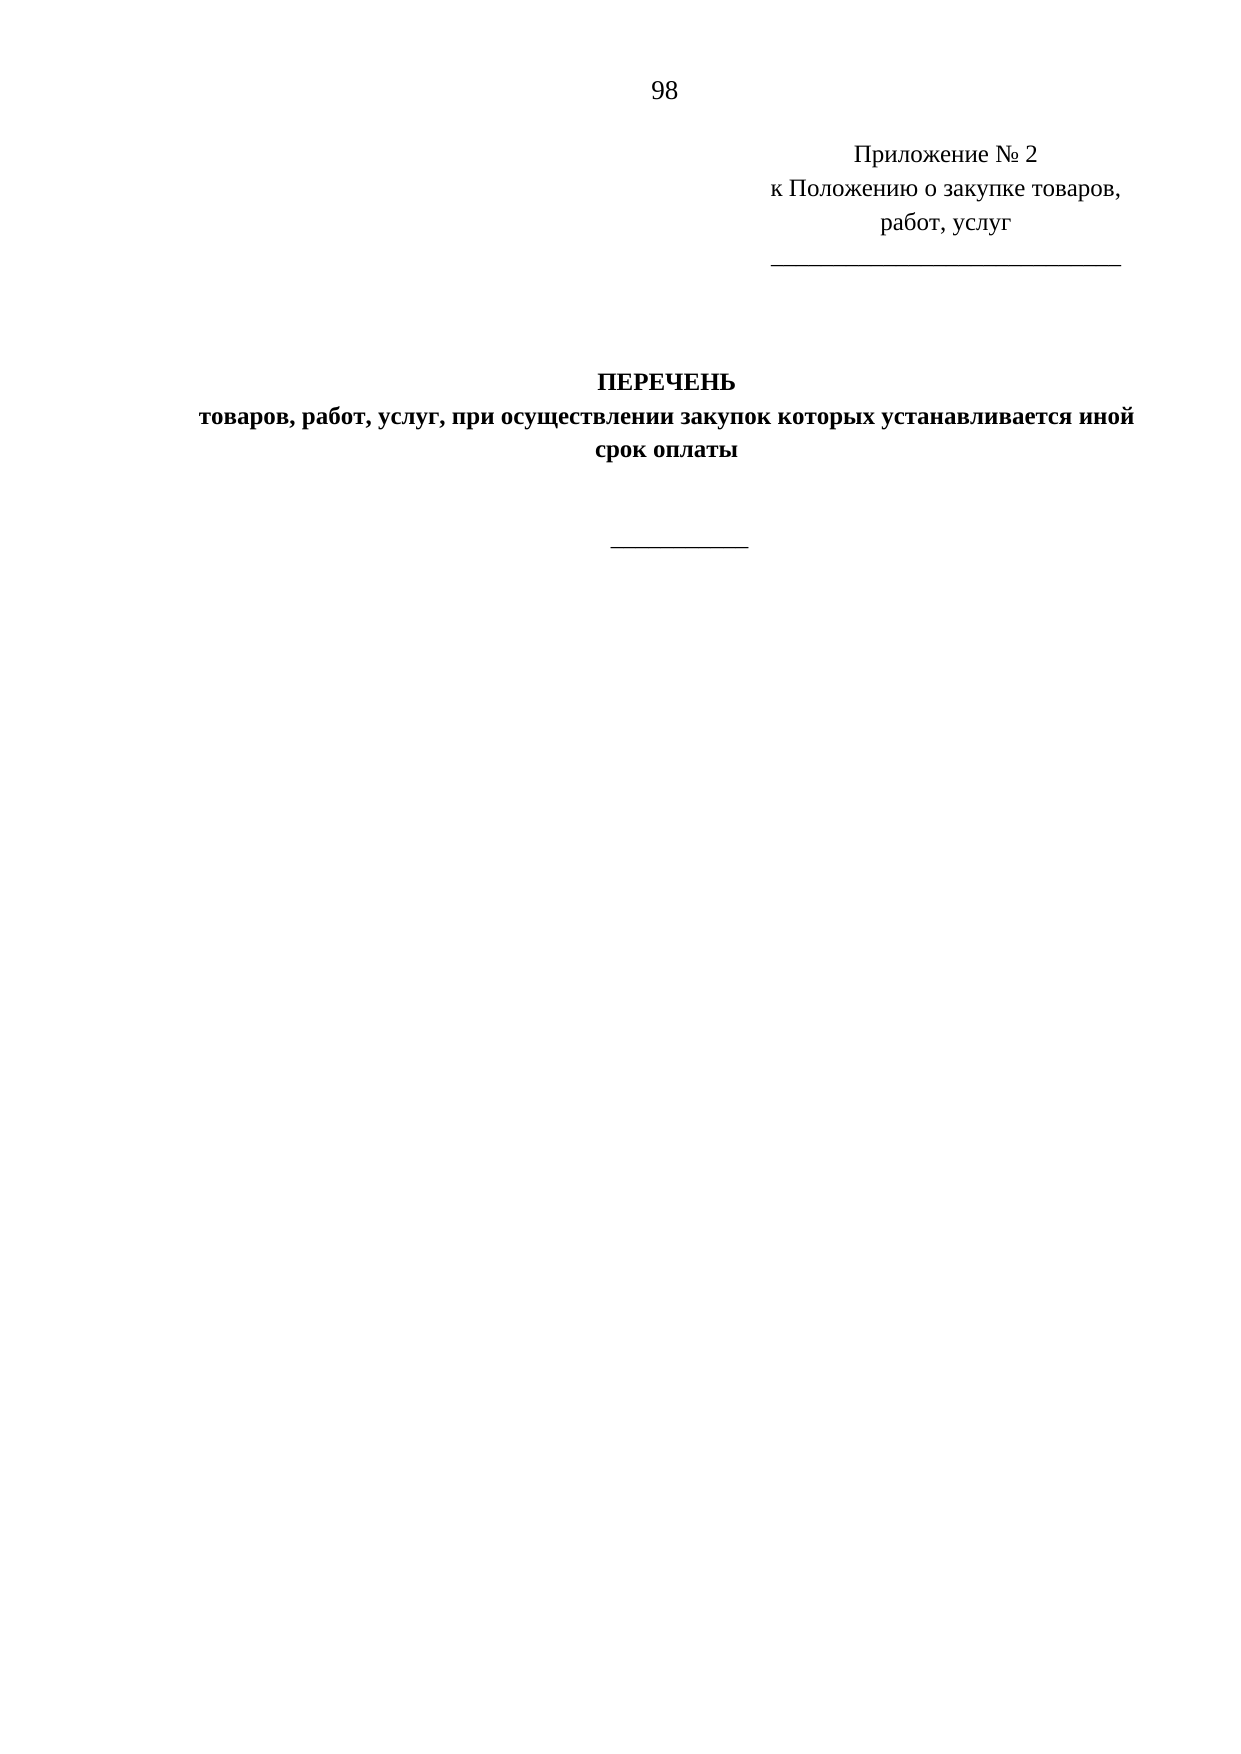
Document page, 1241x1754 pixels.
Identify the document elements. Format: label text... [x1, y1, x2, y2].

text товаров, работ, услуг, при осуществлении закупок которых устанавливается иной срок оплаты [181, 397, 1152, 464]
text Приложение № 2 [740, 136, 1152, 169]
text ПЕРЕЧЕНЬ [181, 364, 1152, 397]
text ___________ [177, 522, 1181, 551]
text к Положению о закупке товаров, работ, услуг ____________________________ [740, 169, 1152, 270]
